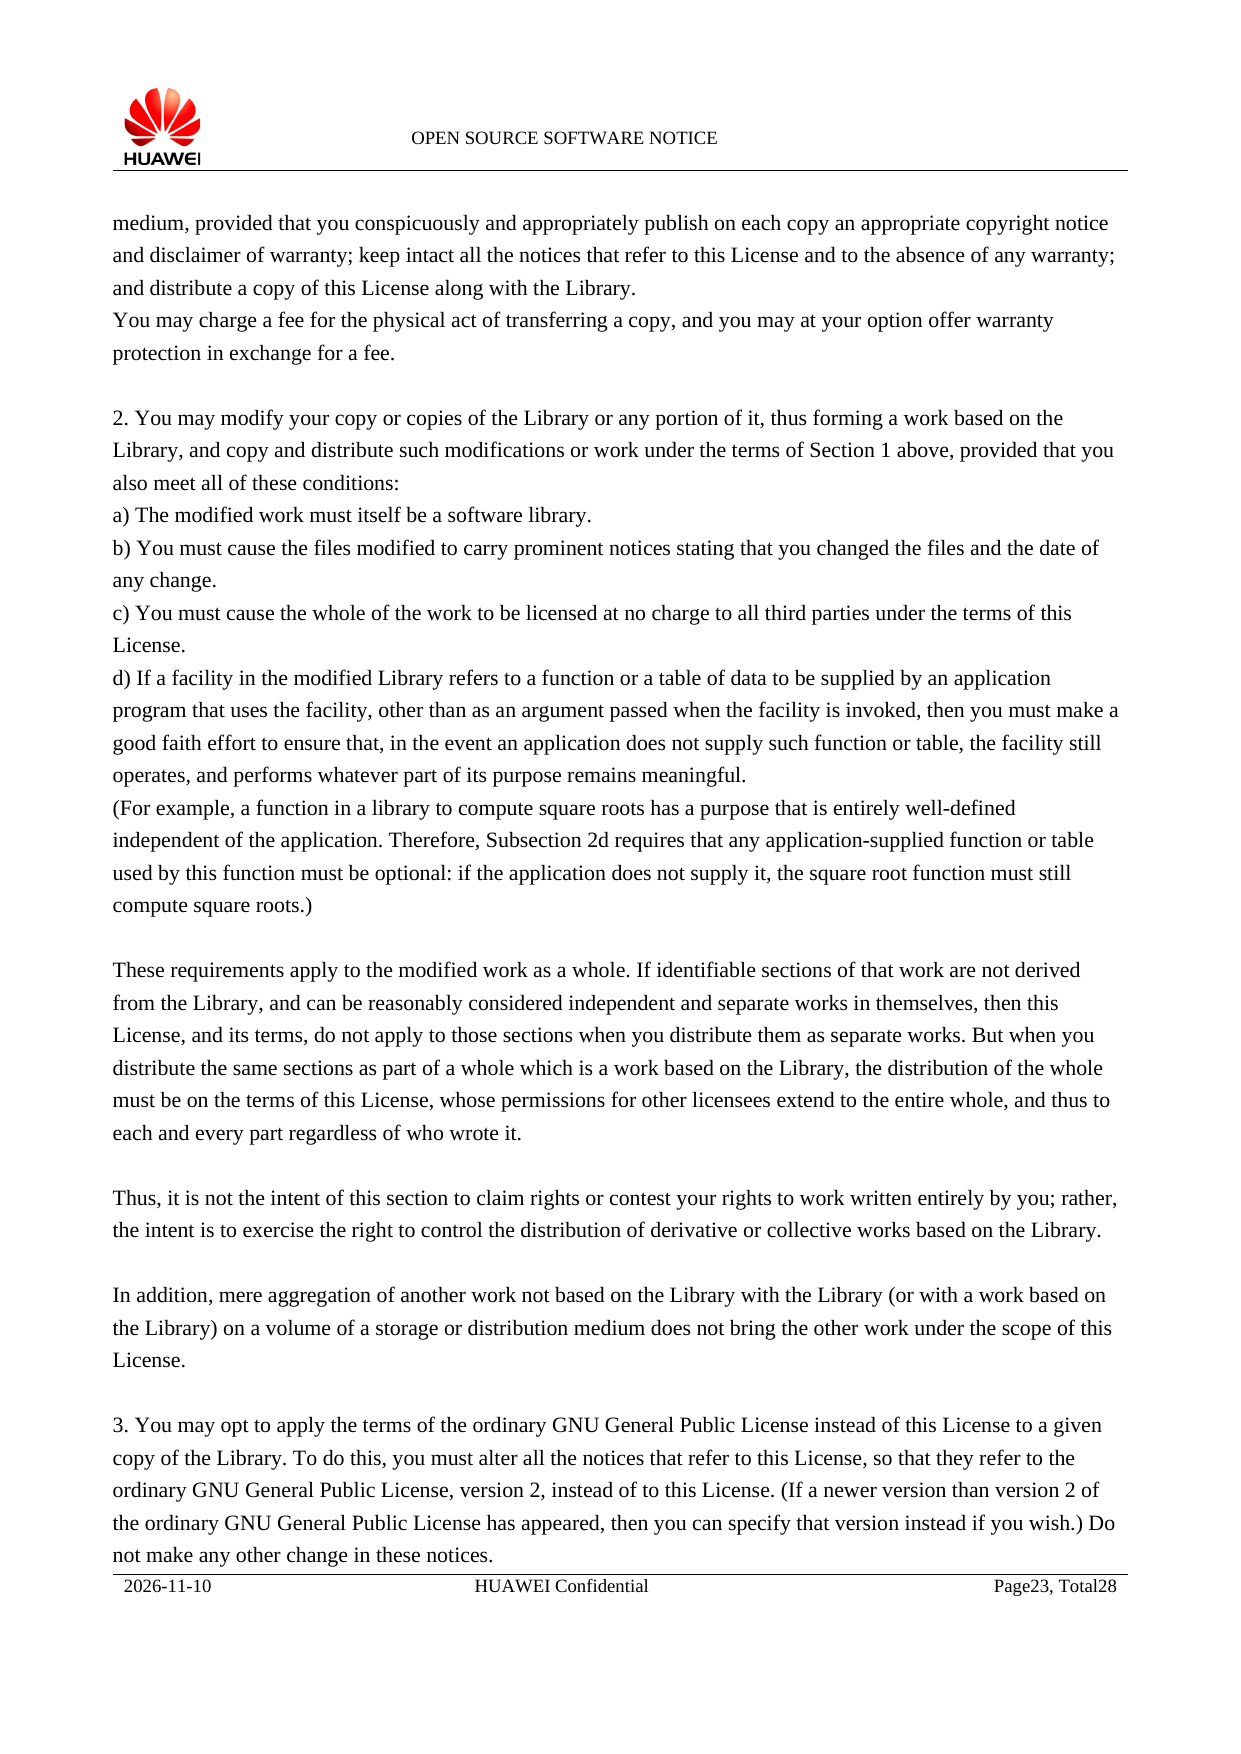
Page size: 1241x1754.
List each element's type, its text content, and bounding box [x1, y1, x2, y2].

text Thus, it is not the intent of this section to claim rights or contest your rights to work written entirely by you; rather, the intent is to exercise the right to control the distribution of derivative or collective works based on the Library. [112, 1181, 1128, 1246]
text 3. You may opt to apply the terms of the ordinary GNU General Public License instead of this License to a given copy of the Library. To do this, you must alter all the notices that refer to this License, so that they refer to the ordinary GNU General Public License, version 2, instead of to this License. (If a newer version than version 2 of the ordinary GNU General Public License has appeared, then you can specify that version instead if you wish.) Do not make any other change in these notices. [112, 1409, 1128, 1571]
text c) You must cause the whole of the work to be licensed at no charge to all third parties under the terms of this License. [112, 596, 1128, 661]
text d) If a facility in the modified Library refers to a function or a table of data to be supplied by an application program that uses the facility, other than as an argument passed when the facility is invoked, then you must make a good faith effort to ensure that, in the event an application does not supply such function or table, the facility still operates, and performs whatever part of its purpose remains meaningful. [112, 661, 1128, 791]
text b) You must cause the files modified to carry prominent notices stating that you changed the files and the date of any change. [112, 531, 1128, 596]
text a) The modified work must itself be a software library. [112, 499, 1128, 531]
picture [124, 88, 201, 165]
text You may charge a fee for the physical act of transferring a copy, and you may at your option offer warranty protection in exchange for a fee. [112, 304, 1128, 369]
text These requirements apply to the modified work as a whole. If identifiable sections of that work are not derived from the Library, and can be reasonably considered independent and separate works in themselves, then this License, and its terms, do not apply to those sections when you distribute them as separate works. But when you distribute the same sections as part of a whole which is a work based on the Library, the distribution of the whole must be on the terms of this License, whose permissions for other licensees extend to the entire whole, and thus to each and every part regardless of who wrote it. [112, 954, 1128, 1149]
text In addition, mere aggregation of another work not based on the Library with the Library (or with a work based on the Library) on a volume of a storage or distribution medium does not bring the other work under the scope of this License. [112, 1279, 1128, 1376]
text 2. You may modify your copy or copies of the Library or any portion of it, thus forming a work based on the Library, and copy and distribute such modifications or work under the terms of Section 1 above, provided that you also meet all of these conditions: [112, 401, 1128, 499]
text (For example, a function in a library to compute square roots has a purpose that is entirely well-defined independent of the application. Therefore, Subsection 2d requires that any application-supplied function or table used by this function must be optional: if the application does not supply it, the square root function must still compute square roots.) [112, 791, 1128, 921]
